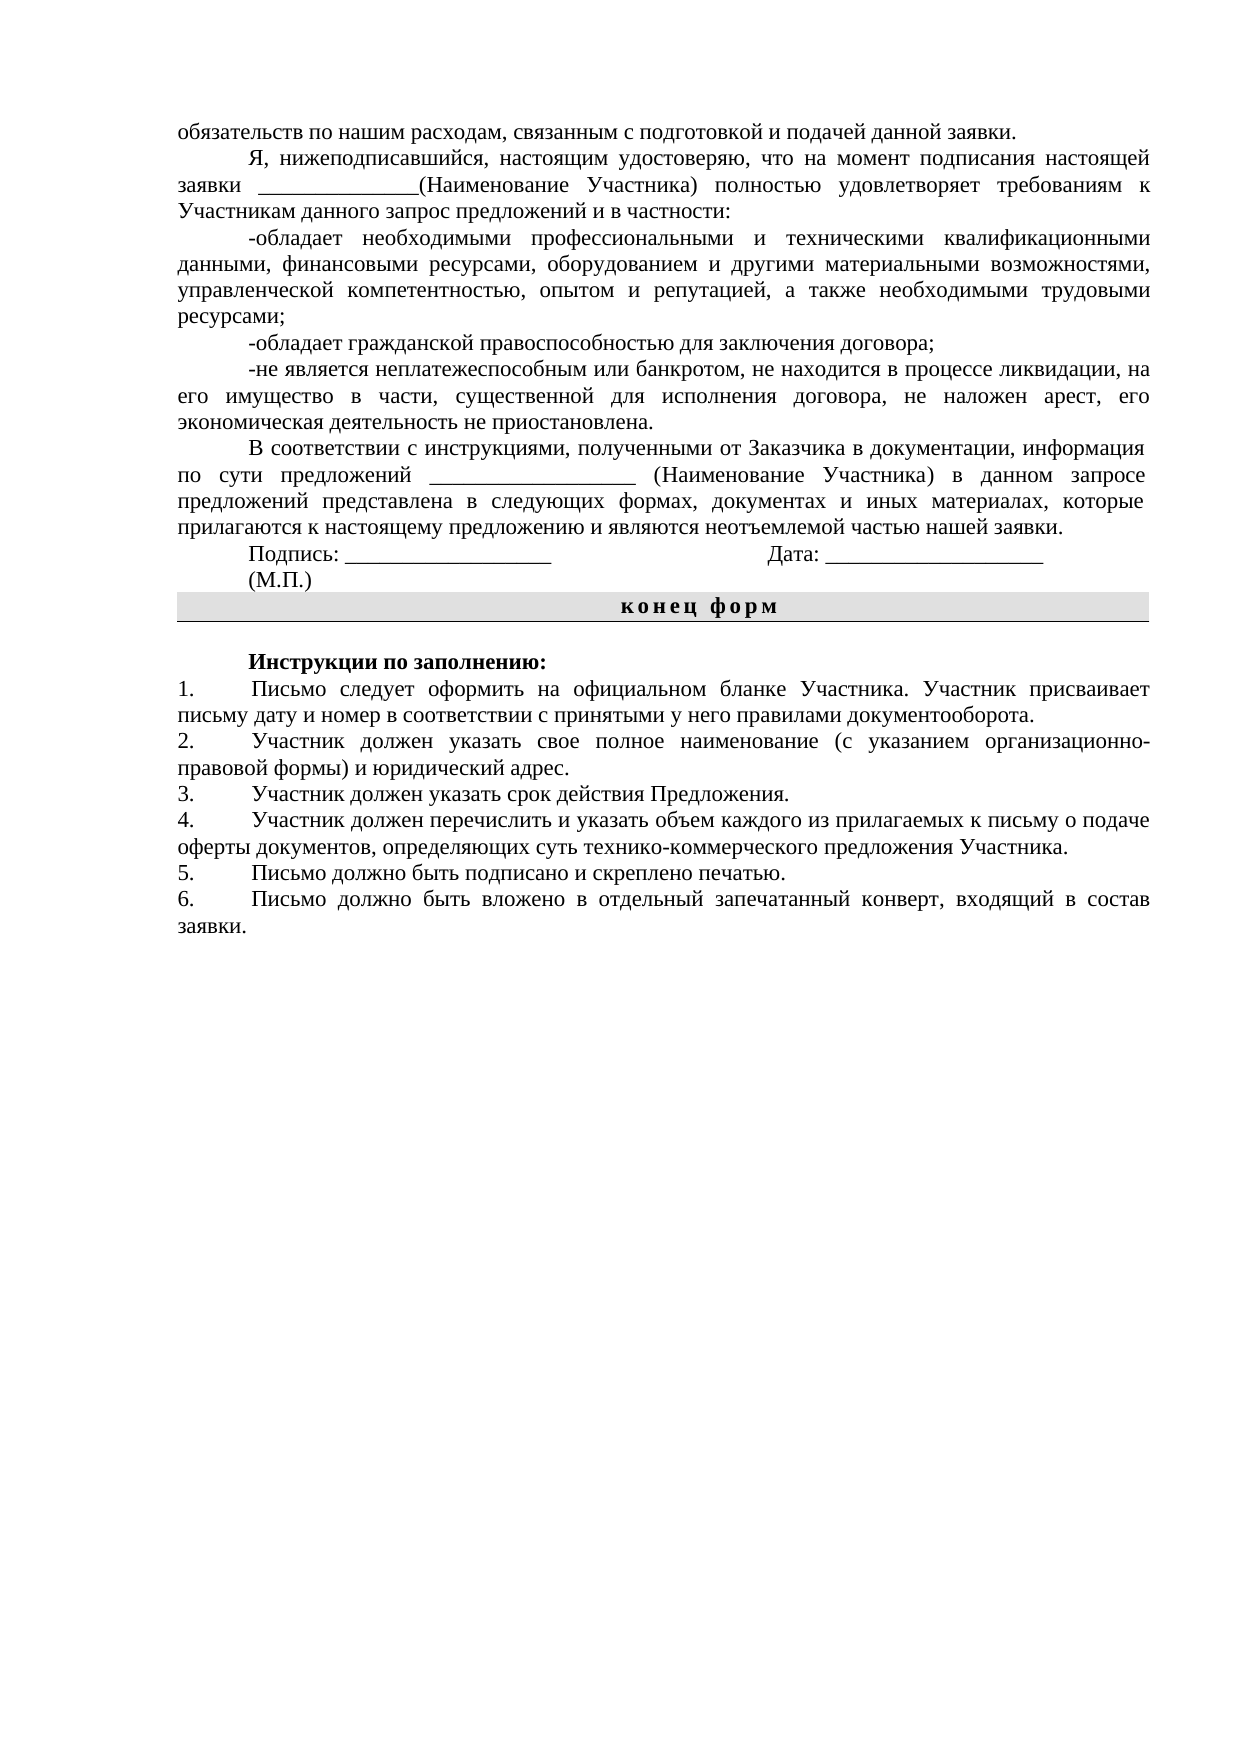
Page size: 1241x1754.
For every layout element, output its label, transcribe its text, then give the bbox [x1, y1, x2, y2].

text -обладает гражданской правоспособностью для заключения договора; [177, 329, 1152, 355]
text Я, нижеподписавшийся, настоящим удостоверяю, что на момент подписания настоящей заявки ______________(Наименование Участника) полностью удовлетворяет требованиям к Участникам данного запрос предложений и в частности: [177, 144, 1152, 223]
list Письмо должно быть вложено в отдельный запечатанный конверт, входящий в состав заявки. [177, 886, 1152, 938]
text -обладает необходимыми профессиональными и техническими квалификационными данными, финансовыми ресурсами, оборудованием и другими материальными возможностями, управленческой компетентностью, опытом и репутацией, а также необходимыми трудовыми ресурсами; [177, 223, 1152, 329]
text (М.П.) [177, 566, 1152, 592]
text Подпись: __________________ Дата: ___________________ [177, 540, 1152, 566]
list Письмо должно быть подписано и скреплено печатью. [177, 859, 1152, 886]
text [177, 118, 1146, 144]
text Инструкции по заполнению: [177, 648, 1152, 675]
list Участник должен указать срок действия Предложения. [177, 780, 1152, 806]
text В соответствии с инструкциями, полученными от Заказчика в документации, информация по сути предложений __________________ (Наименование Участника) в данном запросе предложений представлена в следующих формах, документах и иных материалах, которые прилагаются к настоящему предложению и являются неотъемлемой частью нашей заявки. [177, 434, 1146, 540]
list Письмо следует оформить на официальном бланке Участника. Участник присваивает письму дату и номер в соответствии с принятыми у него правилами документооборота. [177, 675, 1152, 727]
list Участник должен перечислить и указать объем каждого из прилагаемых к письму о подаче оферты документов, определяющих суть технико-коммерческого предложения Участника. [177, 806, 1152, 859]
text -не является неплатежеспособным или банкротом, не находится в процессе ликвидации, на его имущество в части, существенной для исполнения договора, не наложен арест, его экономическая деятельность не приостановлена. [177, 355, 1152, 434]
list Участник должен указать свое полное наименование (с указанием организационно-правовой формы) и юридический адрес. [177, 727, 1152, 780]
text конец форм [177, 592, 1149, 621]
